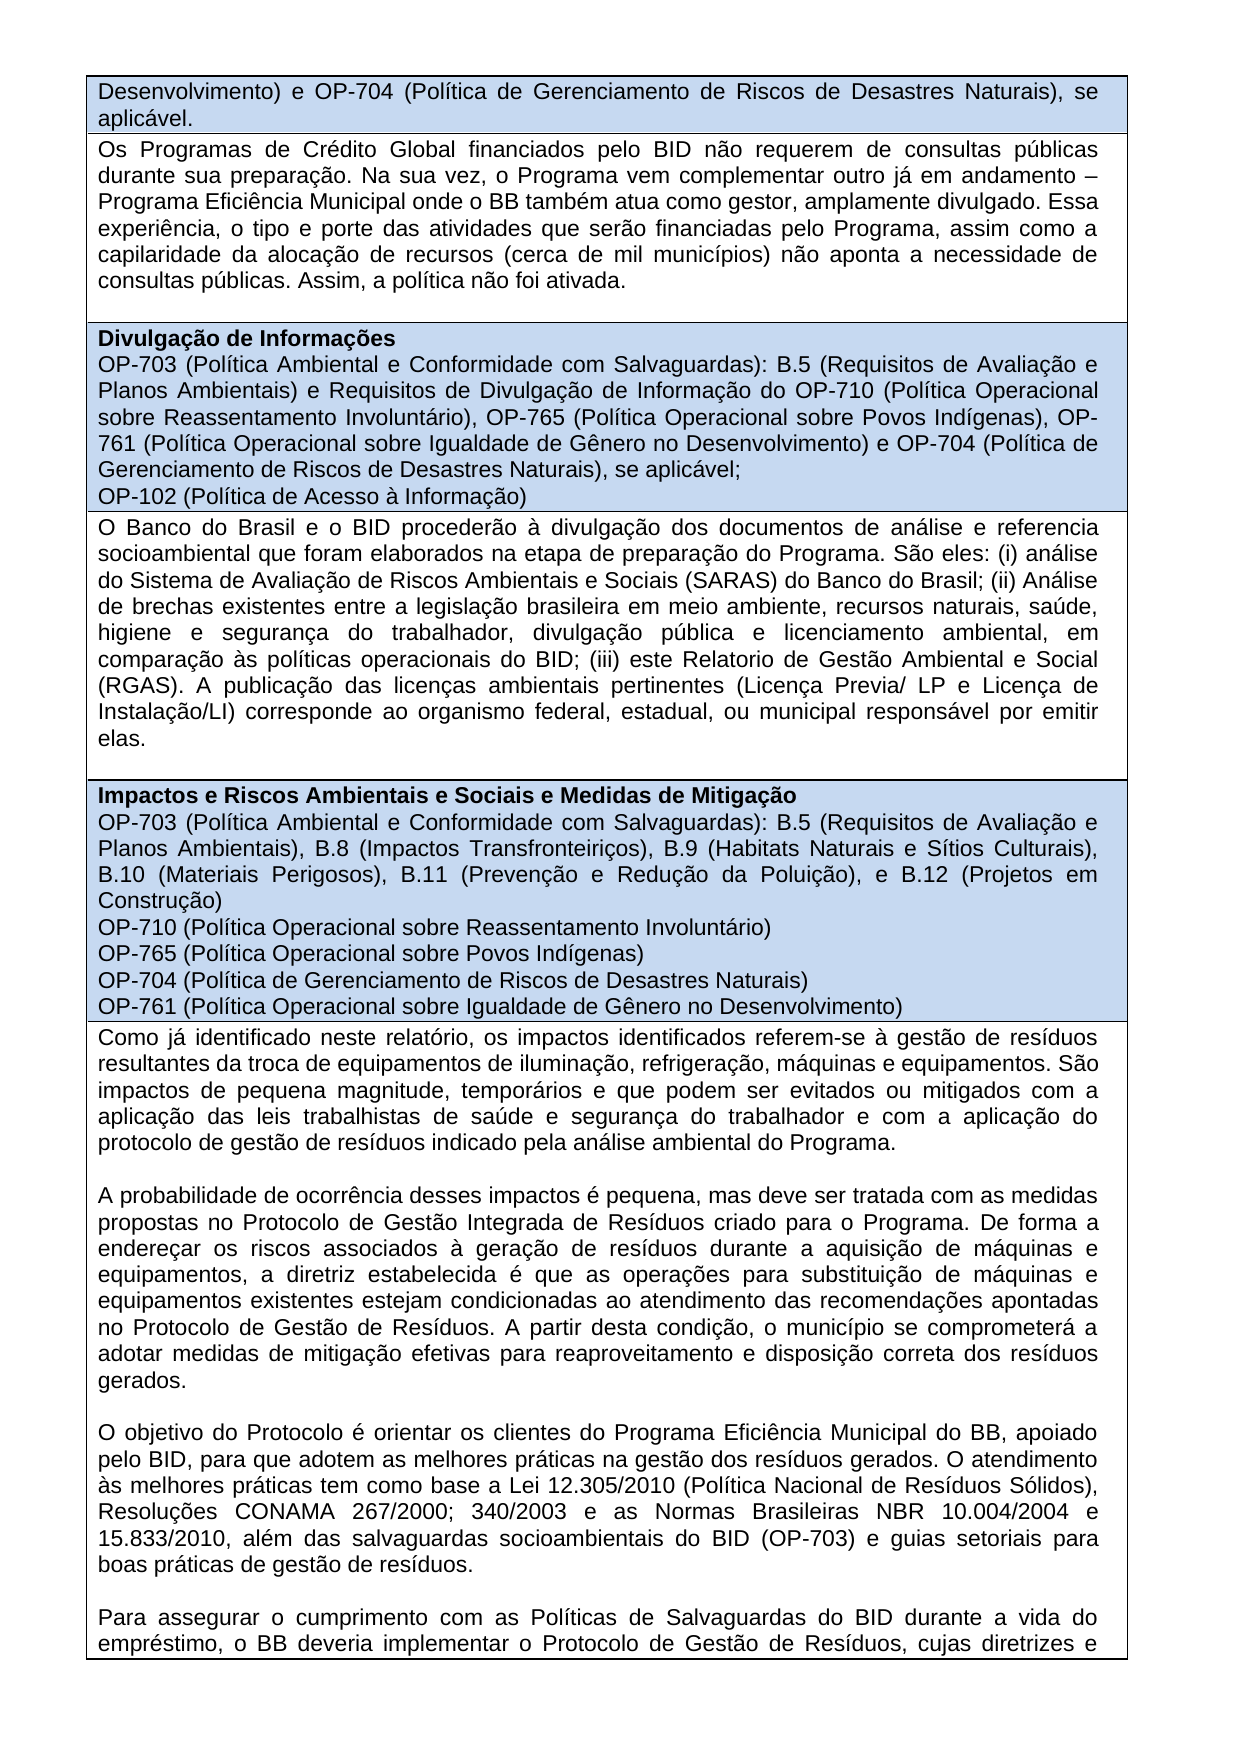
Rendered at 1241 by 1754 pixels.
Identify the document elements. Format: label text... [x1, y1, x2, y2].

table_cell Divulgação de Informações OP-703 (Política Ambiental e Conformidade com Salvaguardas): B.5 (Requisitos de Avaliação e Planos Ambientais) e Requisitos de Divulgação de Informação do OP-710 (Política Operacional sobre Reassentamento Involuntário), OP-765 (Política Operacional sobre Povos Indígenas), OP-761 (Política Operacional sobre Igualdade de Gênero no Desenvolvimento) e OP-704 (Política de Gerenciamento de Riscos de Desastres Naturais), se aplicável; OP-102 (Política de Acesso à Informação) [87, 323, 1127, 511]
table_cell Impactos e Riscos Ambientais e Sociais e Medidas de Mitigação OP-703 (Política Ambiental e Conformidade com Salvaguardas): B.5 (Requisitos de Avaliação e Planos Ambientais), B.8 (Impactos Transfronteiriços), B.9 (Habitats Naturais e Sítios Culturais), B.10 (Materiais Perigosos), B.11 (Prevenção e Redução da Poluição), e B.12 (Projetos em Construção) OP-710 (Política Operacional sobre Reassentamento Involuntário) OP-765 (Política Operacional sobre Povos Indígenas) OP-704 (Política de Gerenciamento de Riscos de Desastres Naturais) OP-761 (Política Operacional sobre Igualdade de Gênero no Desenvolvimento) [87, 780, 1127, 1021]
table_cell O Banco do Brasil e o BID procederão à divulgação dos documentos de análise e referencia socioambiental que foram elaborados na etapa de preparação do Programa. São eles: (i) análise do Sistema de Avaliação de Riscos Ambientais e Sociais (SARAS) do Banco do Brasil; (ii) Análise de brechas existentes entre a legislação brasileira em meio ambiente, recursos naturais, saúde, higiene e segurança do trabalhador, divulgação pública e licenciamento ambiental, em comparação às políticas operacionais do BID; (iii) este Relatorio de Gestão Ambiental e Social (RGAS). A publicação das licenças ambientais pertinentes (Licença Previa/ LP e Licença de Instalação/LI) corresponde ao organismo federal, estadual, ou municipal responsável por emitir elas. [87, 512, 1127, 779]
table_cell Os Programas de Crédito Global financiados pelo BID não requerem de consultas públicas durante sua preparação. Na sua vez, o Programa vem complementar outro já em andamento – Programa Eficiência Municipal onde o BB também atua como gestor, amplamente divulgado. Essa experiência, o tipo e porte das atividades que serão financiadas pelo Programa, assim como a capilaridade da alocação de recursos (cerca de mil municípios) não aponta a necessidade de consultas públicas. Assim, a política não foi ativada. [87, 134, 1127, 322]
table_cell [87, 77, 1127, 132]
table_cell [87, 1022, 1127, 1658]
